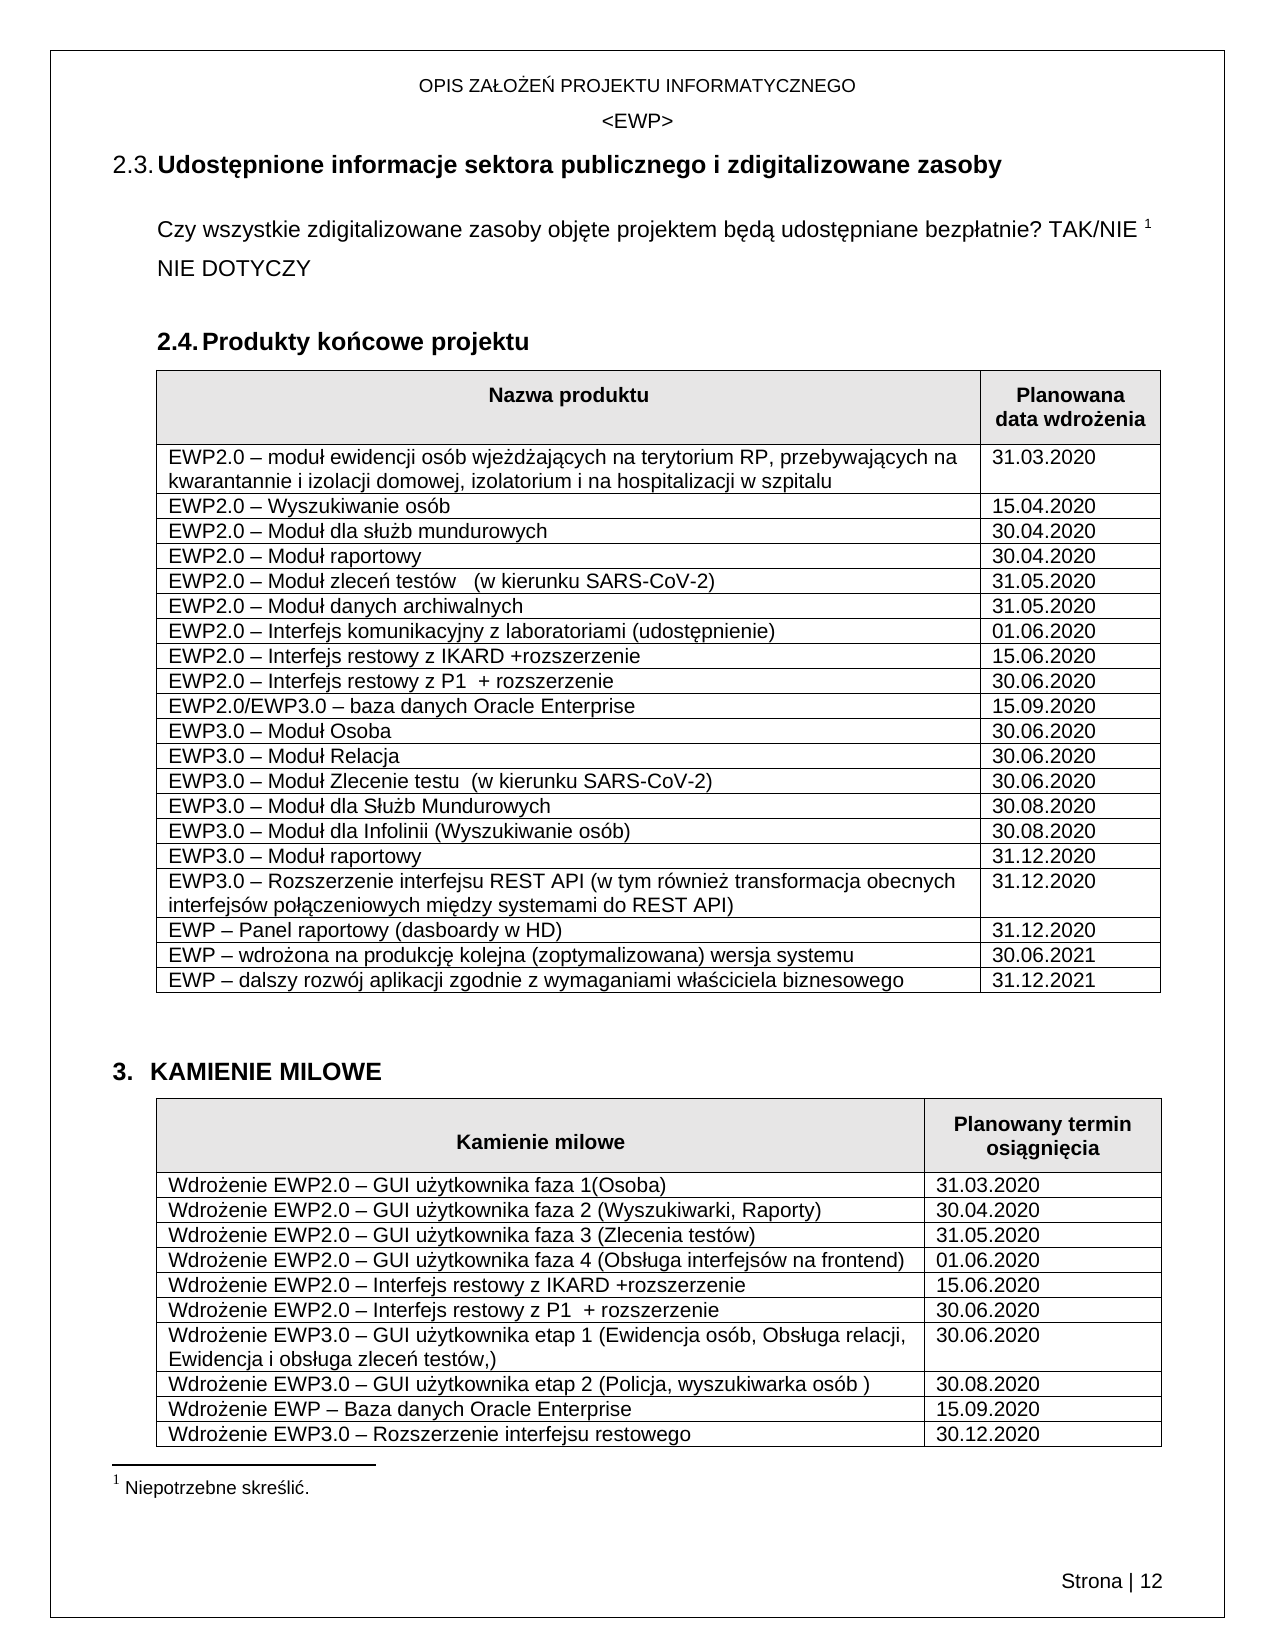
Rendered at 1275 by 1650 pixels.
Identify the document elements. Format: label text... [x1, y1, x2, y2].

table_cell EWP3.0 – Moduł raportowy [157, 844, 980, 868]
table_cell Wdrożenie EWP3.0 – GUI użytkownika etap 2 (Policja, wyszukiwarka osób ) [157, 1372, 924, 1396]
table_cell EWP2.0 – Moduł danych archiwalnych [157, 594, 980, 618]
text Czy wszystkie zdigitalizowane zasoby objęte projektem będą udostępniane bezpłatnie? TAK/NIE [157, 216, 1162, 243]
table_cell EWP3.0 – Rozszerzenie interfejsu REST API (w tym również transformacja obecnych interfejsów połączeniowych między systemami do REST API) [157, 869, 980, 917]
table_header Planowana data wdrożenia [981, 371, 1160, 444]
table_cell 30.06.2021 [981, 943, 1160, 967]
table_cell 30.08.2020 [925, 1372, 1161, 1396]
table_cell Wdrożenie EWP3.0 – Rozszerzenie interfejsu restowego [157, 1422, 924, 1446]
table_cell 01.06.2020 [981, 619, 1160, 643]
table_cell 15.04.2020 [981, 494, 1160, 518]
table_cell 31.05.2020 [981, 594, 1160, 618]
table_cell 30.06.2020 [981, 769, 1160, 793]
subtitle Produkty końcowe projektu [157, 327, 1145, 356]
text NIE DOTYCZY [157, 255, 1162, 281]
table_cell EWP2.0 – moduł ewidencji osób wjeżdżających na terytorium RP, przebywających na kwarantannie i izolacji domowej, izolatorium i na hospitalizacji w szpitalu [157, 445, 980, 493]
table_cell 31.12.2020 [981, 918, 1160, 942]
table_cell 30.04.2020 [981, 519, 1160, 543]
subtitle KAMIENIE MILOWE [112, 1057, 1162, 1085]
table_cell 31.12.2021 [981, 968, 1160, 992]
table_cell 30.08.2020 [981, 819, 1160, 843]
table_cell EWP2.0 – Moduł raportowy [157, 544, 980, 568]
table_cell EWP – wdrożona na produkcję kolejna (zoptymalizowana) wersja systemu [157, 943, 980, 967]
table_cell 15.09.2020 [981, 694, 1160, 718]
table_cell EWP3.0 – Moduł Relacja [157, 744, 980, 768]
table_cell EWP – Panel raportowy (dasboardy w HD) [157, 918, 980, 942]
table_cell 31.03.2020 [925, 1173, 1161, 1197]
table_cell EWP2.0 – Moduł dla służb mundurowych [157, 519, 980, 543]
table_cell Wdrożenie EWP2.0 – GUI użytkownika faza 3 (Zlecenia testów) [157, 1223, 924, 1247]
table_cell 30.06.2020 [981, 719, 1160, 743]
table_header Kamienie milowe [157, 1099, 924, 1172]
table_cell Wdrożenie EWP3.0 – GUI użytkownika etap 1 (Ewidencja osób, Obsługa relacji, Ewidencja i obsługa zleceń testów,) [157, 1323, 924, 1371]
table_cell 30.04.2020 [981, 544, 1160, 568]
table_cell 30.08.2020 [981, 794, 1160, 818]
table_cell 31.12.2020 [981, 869, 1160, 917]
table_cell EWP2.0 – Interfejs restowy z P1 + rozszerzenie [157, 669, 980, 693]
table_cell EWP2.0/EWP3.0 – baza danych Oracle Enterprise [157, 694, 980, 718]
table_cell 31.05.2020 [925, 1223, 1161, 1247]
table_cell Wdrożenie EWP2.0 – Interfejs restowy z IKARD +rozszerzenie [157, 1273, 924, 1297]
table_cell EWP – dalszy rozwój aplikacji zgodnie z wymaganiami właściciela biznesowego [157, 968, 980, 992]
table_header Nazwa produktu [157, 371, 980, 444]
table_cell Wdrożenie EWP2.0 – GUI użytkownika faza 2 (Wyszukiwarki, Raporty) [157, 1198, 924, 1222]
table_cell EWP3.0 – Moduł dla Infolinii (Wyszukiwanie osób) [157, 819, 980, 843]
table_cell Wdrożenie EWP2.0 – GUI użytkownika faza 1(Osoba) [157, 1173, 924, 1197]
table_header Planowany termin osiągnięcia [925, 1099, 1161, 1172]
table_cell EWP3.0 – Moduł Osoba [157, 719, 980, 743]
table_cell EWP2.0 – Wyszukiwanie osób [157, 494, 980, 518]
table_cell 30.06.2020 [981, 669, 1160, 693]
table_cell 01.06.2020 [925, 1248, 1161, 1272]
table_cell EWP3.0 – Moduł dla Służb Mundurowych [157, 794, 980, 818]
subtitle Udostępnione informacje sektora publicznego i zdigitalizowane zasoby [112, 150, 1145, 179]
table_cell Wdrożenie EWP – Baza danych Oracle Enterprise [157, 1397, 924, 1421]
table_cell EWP2.0 – Interfejs restowy z IKARD +rozszerzenie [157, 644, 980, 668]
table_cell 15.06.2020 [981, 644, 1160, 668]
table_cell 15.09.2020 [925, 1397, 1161, 1421]
table_cell EWP2.0 – Interfejs komunikacyjny z laboratoriami (udostępnienie) [157, 619, 980, 643]
table_cell EWP2.0 – Moduł zleceń testów (w kierunku SARS-CoV-2) [157, 569, 980, 593]
table_cell 30.12.2020 [925, 1422, 1161, 1446]
table_cell 30.06.2020 [925, 1323, 1161, 1371]
table_cell EWP3.0 – Moduł Zlecenie testu (w kierunku SARS-CoV-2) [157, 769, 980, 793]
table_cell 31.03.2020 [981, 445, 1160, 493]
table_cell 15.06.2020 [925, 1273, 1161, 1297]
table_cell 30.06.2020 [925, 1298, 1161, 1322]
table_cell 30.04.2020 [925, 1198, 1161, 1222]
table_cell Wdrożenie EWP2.0 – GUI użytkownika faza 4 (Obsługa interfejsów na frontend) [157, 1248, 924, 1272]
table_cell 30.06.2020 [981, 744, 1160, 768]
table_cell 31.05.2020 [981, 569, 1160, 593]
table_cell 31.12.2020 [981, 844, 1160, 868]
table_cell Wdrożenie EWP2.0 – Interfejs restowy z P1 + rozszerzenie [157, 1298, 924, 1322]
